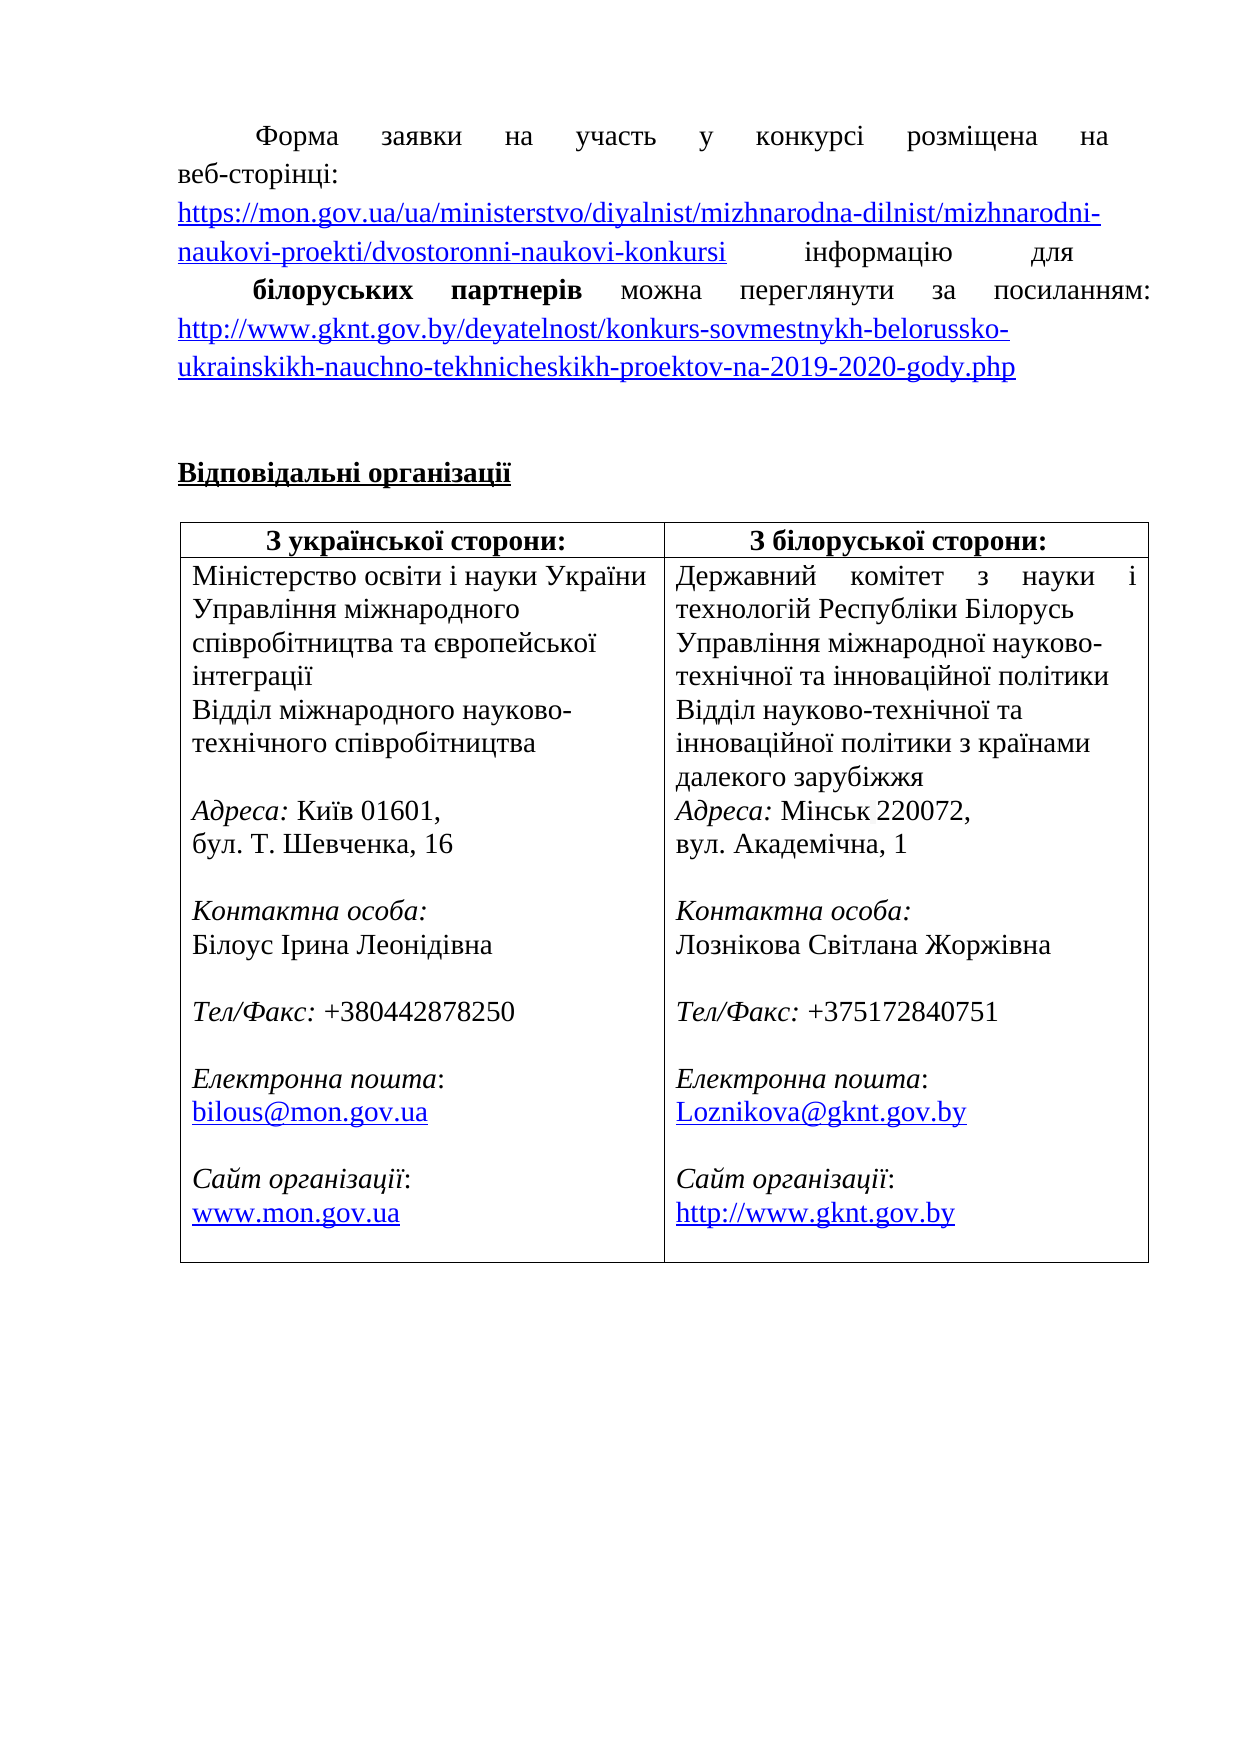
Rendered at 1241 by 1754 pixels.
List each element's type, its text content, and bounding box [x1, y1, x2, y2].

table_cell Міністерство освіти і науки України Управління міжнародного співробітництва та європейської інтеграції Відділ міжнародного науково-технічного співробітництва Адреса: Київ 01601, бул. Т. Шевченка, 16 Контактна особа: Білоус Ірина Леонідівна Тел/Факс: +380442878250 Електронна пошта: bilous@mon.gov.ua Сайт організації: www.mon.gov.ua [181, 558, 664, 1262]
text Форма заявки на участь у конкурсі розміщена на веб-сторінці: https://mon.gov.ua/ua/ministerstvo/diyalnist/mizhnarodna-dilnist/mizhnarodni-naukovi-proekti/dvostoronni-naukovi-konkursi інформацію для білоруських партнерів можна переглянути за посиланням: http://www.gknt.gov.by/deyatelnost/konkurs-sovmestnykh-belorussko-ukrainskikh-nauchno-tekhnicheskikh-proektov-na-2019-2020-gody.php [177, 118, 1152, 383]
table_cell Державний комітет з науки і технологій Республіки Білорусь Управління міжнародної науково-технічної та інноваційної політики Відділ науково-технічної та інноваційної політики з країнами далекого зарубіжжя Адреса: Мінськ 220072, вул. Академічна, 1 Контактна особа: Лознікова Світлана Жоржівна Тел/Факс: +375172840751 Електронна пошта: Loznikova@gknt.gov.by Сайт організації: http://www.gknt.gov.by [665, 558, 1148, 1262]
text Відповідальні організації [177, 455, 1152, 489]
table_header З білоруської сторони: [665, 523, 1148, 557]
table_header З української сторони: [181, 523, 664, 557]
